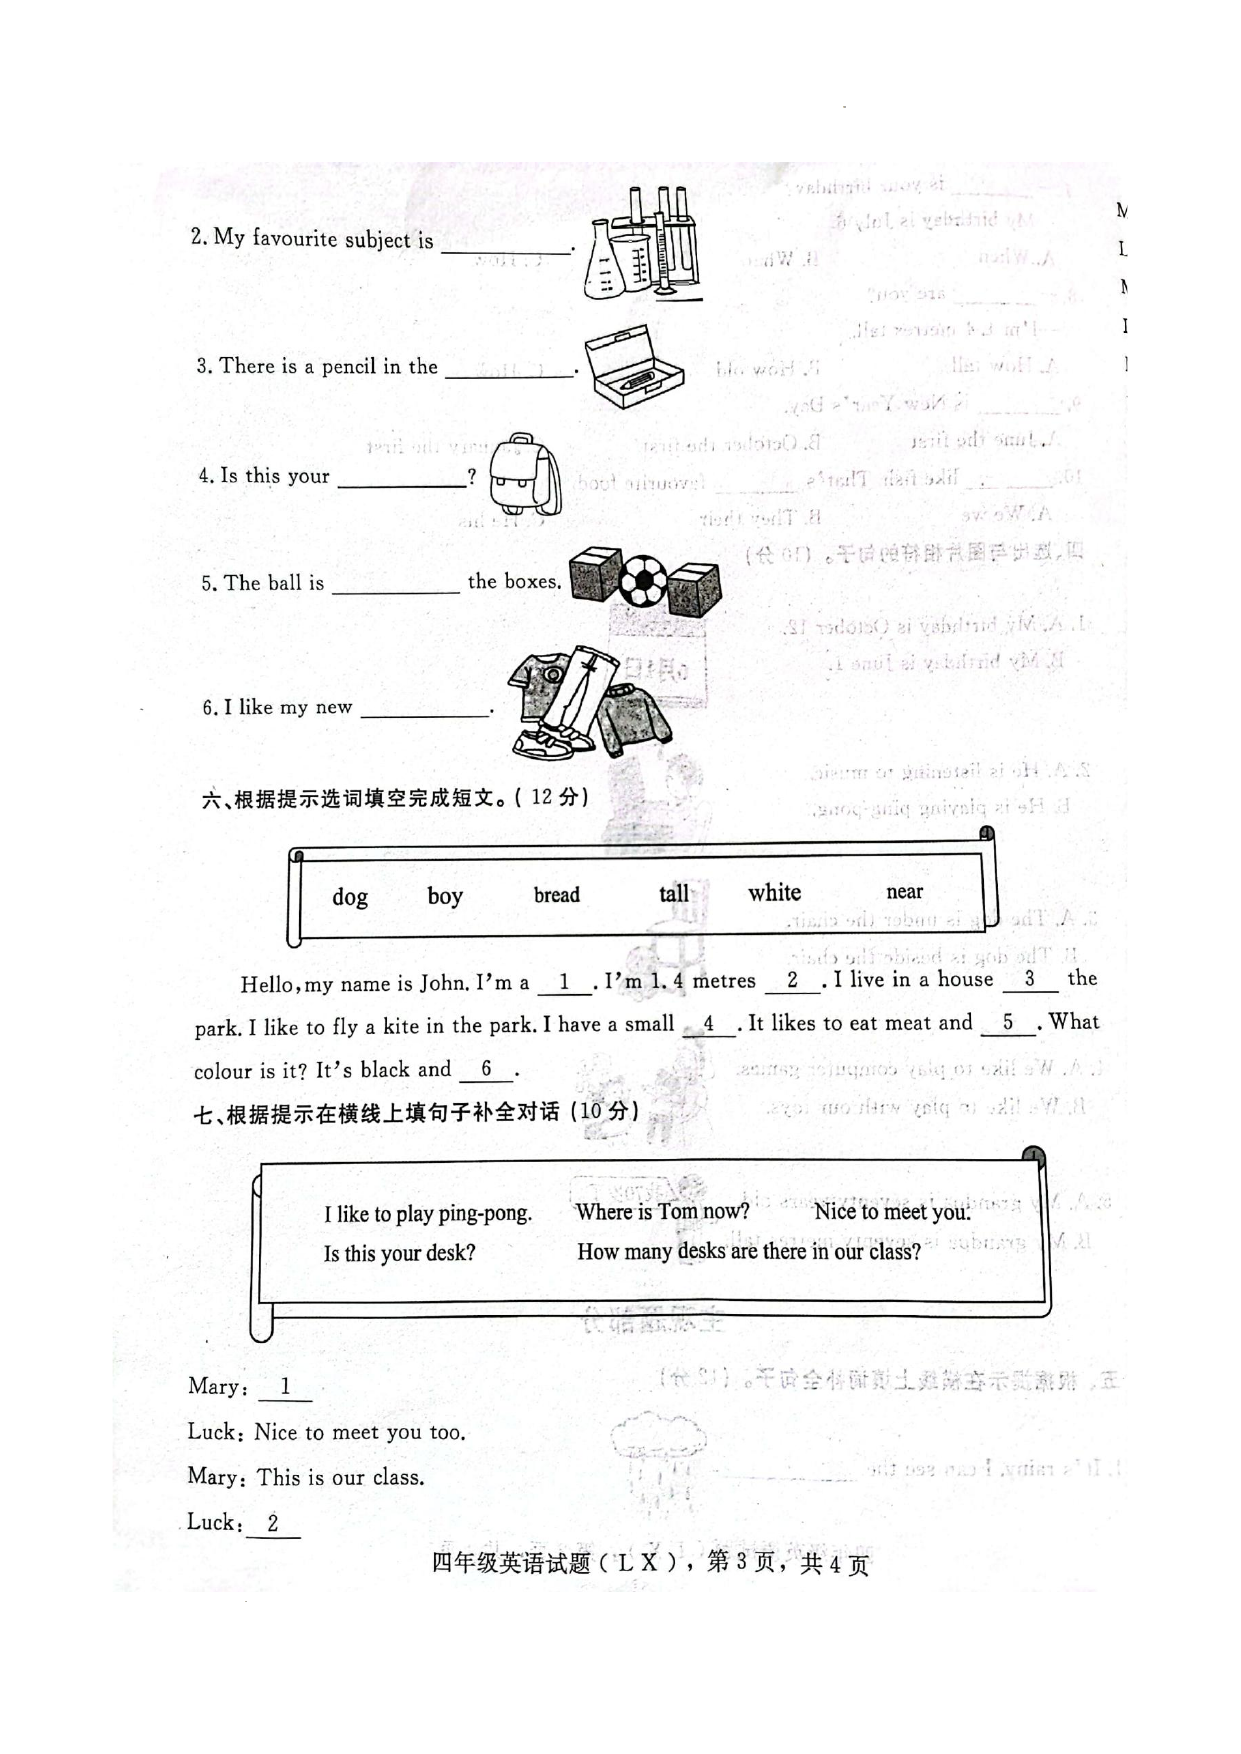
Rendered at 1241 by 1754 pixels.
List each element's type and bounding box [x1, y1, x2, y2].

picture [112, 162, 1128, 1592]
